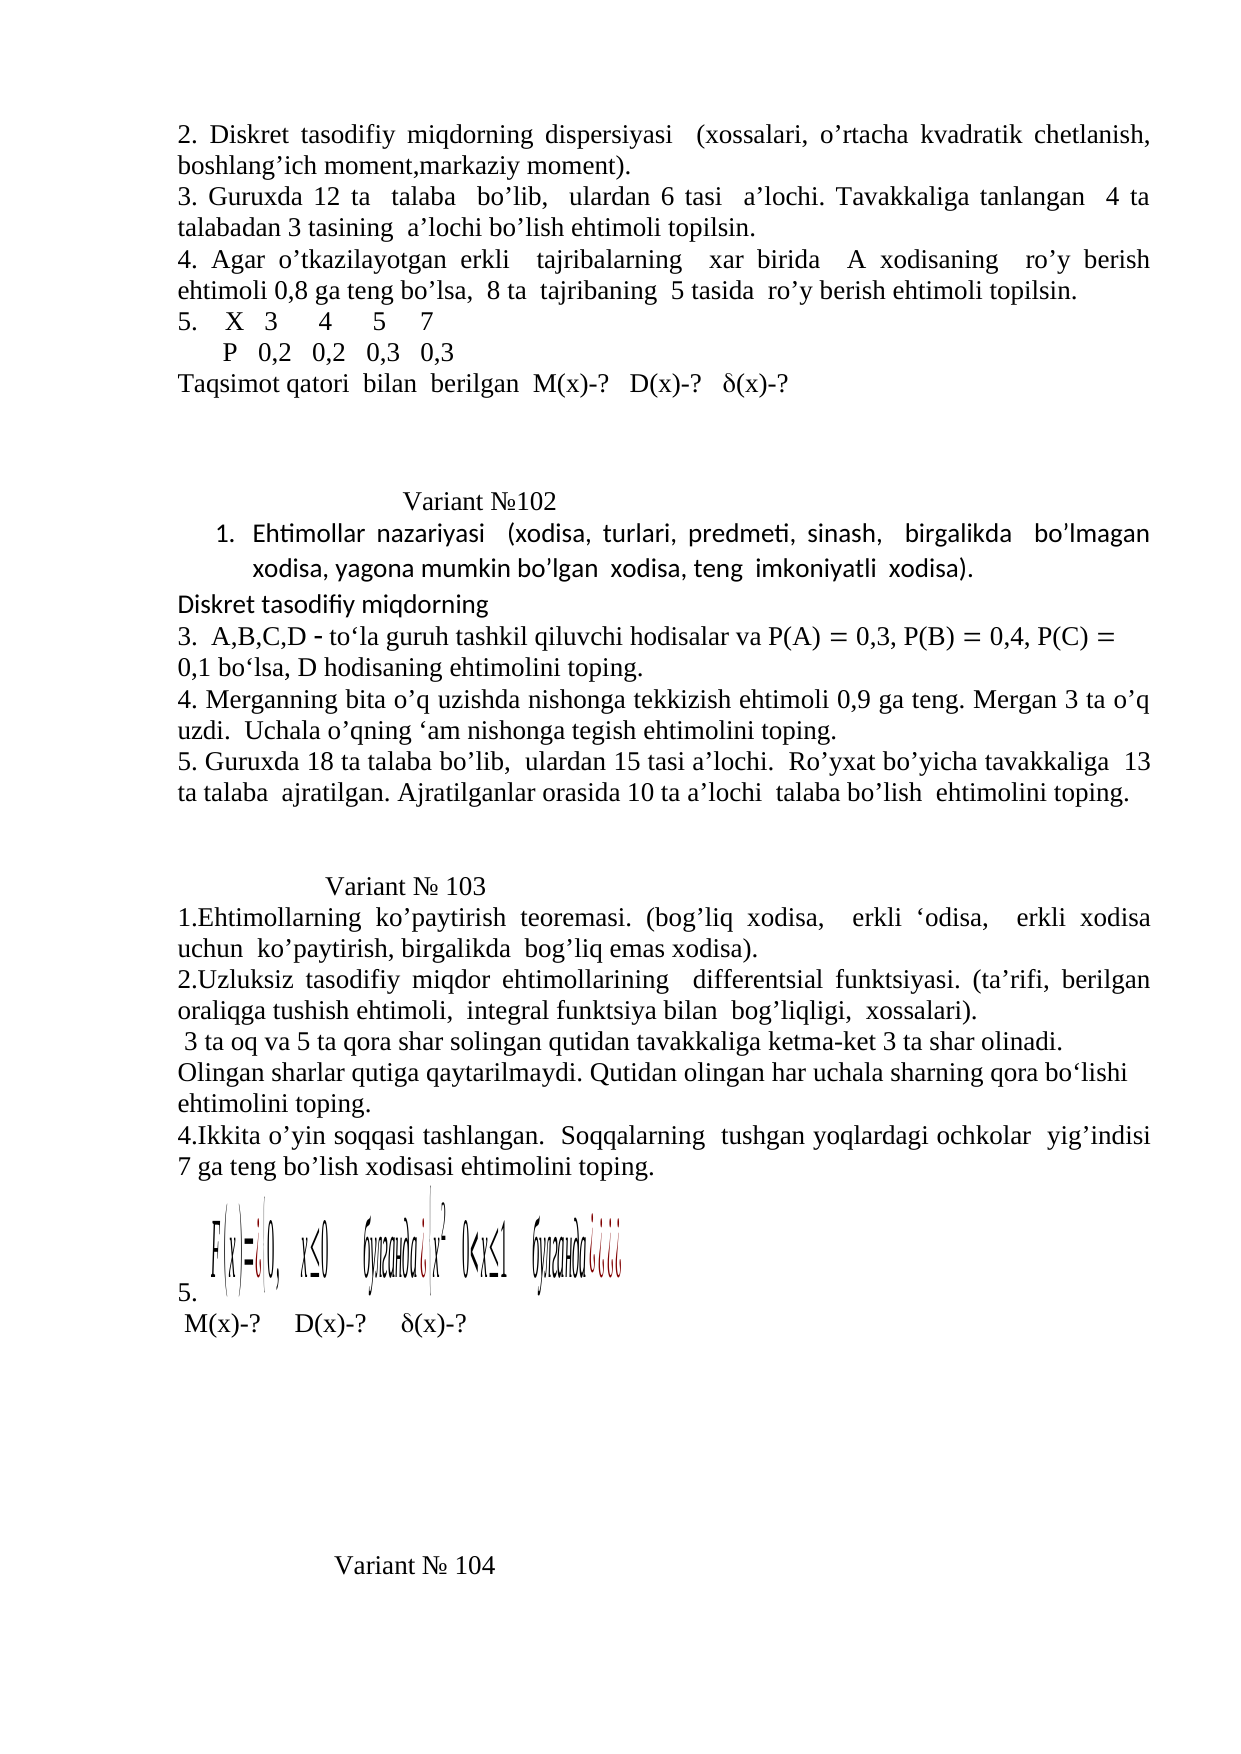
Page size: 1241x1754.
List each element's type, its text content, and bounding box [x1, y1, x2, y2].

text 5. Guruxda 18 ta talaba bo’lib, ulardan 15 tasi a’lochi. Ro’yxat bo’yicha tavakkaliga 13 ta talaba ajratilgan. Ajratilganlar orasida 10 ta a’lochi talaba bo’lish ehtimolini toping. [177, 745, 1152, 807]
text 4. Merganning bita o’q uzishda nishonga tekkizish ehtimoli 0,9 ga teng. Mergan 3 ta o’q uzdi. Uchala o’qning ‘am nishonga tegish ehtimolini toping. [177, 683, 1152, 745]
text Variant №102 [327, 485, 1152, 516]
text 4. Agar o’tkazilayotgan erkli tajribalarning xar birida A xodisaning ro’y berish ehtimoli 0,8 ga teng bo’lsa, 8 ta tajribaning 5 tasida ro’y berish ehtimoli topilsin. [177, 243, 1152, 305]
text Variant № 103 [177, 869, 1152, 901]
text Variant № 104 [252, 1549, 1152, 1581]
text 3. Guruxda 12 ta talaba bo’lib, ulardan 6 tasi a’lochi. Tavakkaliga tanlangan 4 ta talabadan 3 tasining a’lochi bo’lish ehtimoli topilsin. [177, 180, 1152, 243]
text M(x)-? D(x)-? (x)-? [177, 1307, 1152, 1338]
text 4.Ikkita o’yin soqqasi tashlangan. Soqqalarning tushgan yoqlardagi ochkolar yig’indisi 7 ga teng bo’lish xodisasi ehtimolini toping. [177, 1119, 1152, 1181]
list Ehtimollar nazariyasi (xodisa, turlari, predmeti, sinash, birgalikda bo’lmagan xodisa, yagona mumkin bo’lgan xodisa, teng imkoniyatli xodisa). [215, 516, 1152, 585]
text 2. Diskret tasodifiy miqdorning dispersiyasi (xossalari, o’rtacha kvadratik chetlanish, boshlang’ich moment,markaziy moment). [177, 118, 1152, 180]
list 3 ta oq va 5 ta qora shar solingan qutidan tavakkaliga ketma-ket 3 ta shar olinadi. Olingan sharlar qutiga qaytarilmaydi. Qutidan olingan har uchala sharning qora bo‘lishi ehtimolini toping. [177, 1025, 1152, 1119]
text Taqsimot qatori bilan berilgan M(x)-? D(x)-? (x)-? [177, 367, 1152, 398]
text 5. [177, 1181, 1152, 1307]
text 1.Ehtimollarning ko’paytirish teoremasi. (bog’liq xodisa, erkli ‘odisa, erkli xodisa uchun ko’paytirish, birgalikda bog’liq emas xodisa). [177, 901, 1152, 963]
text 5. X 3 4 5 7 [177, 305, 1152, 336]
text 2.Uzluksiz tasodifiy miqdor ehtimollarining differentsial funktsiyasi. (ta’rifi, berilgan oraliqga tushish ehtimoli, integral funktsiya bilan bog’liqligi, xossalari). [177, 963, 1152, 1025]
list 3. A,B,C,D to‘la guruh tashkil qiluvchi hodisalar va P(A) 0,3, P(B) 0,4, P(C) 0,1 bo‘lsa, D hodisaning ehtimolini toping. [177, 620, 1152, 683]
text P 0,2 0,2 0,3 0,3 [222, 336, 1152, 367]
list Diskret tasodifiy miqdorning [177, 587, 1152, 620]
